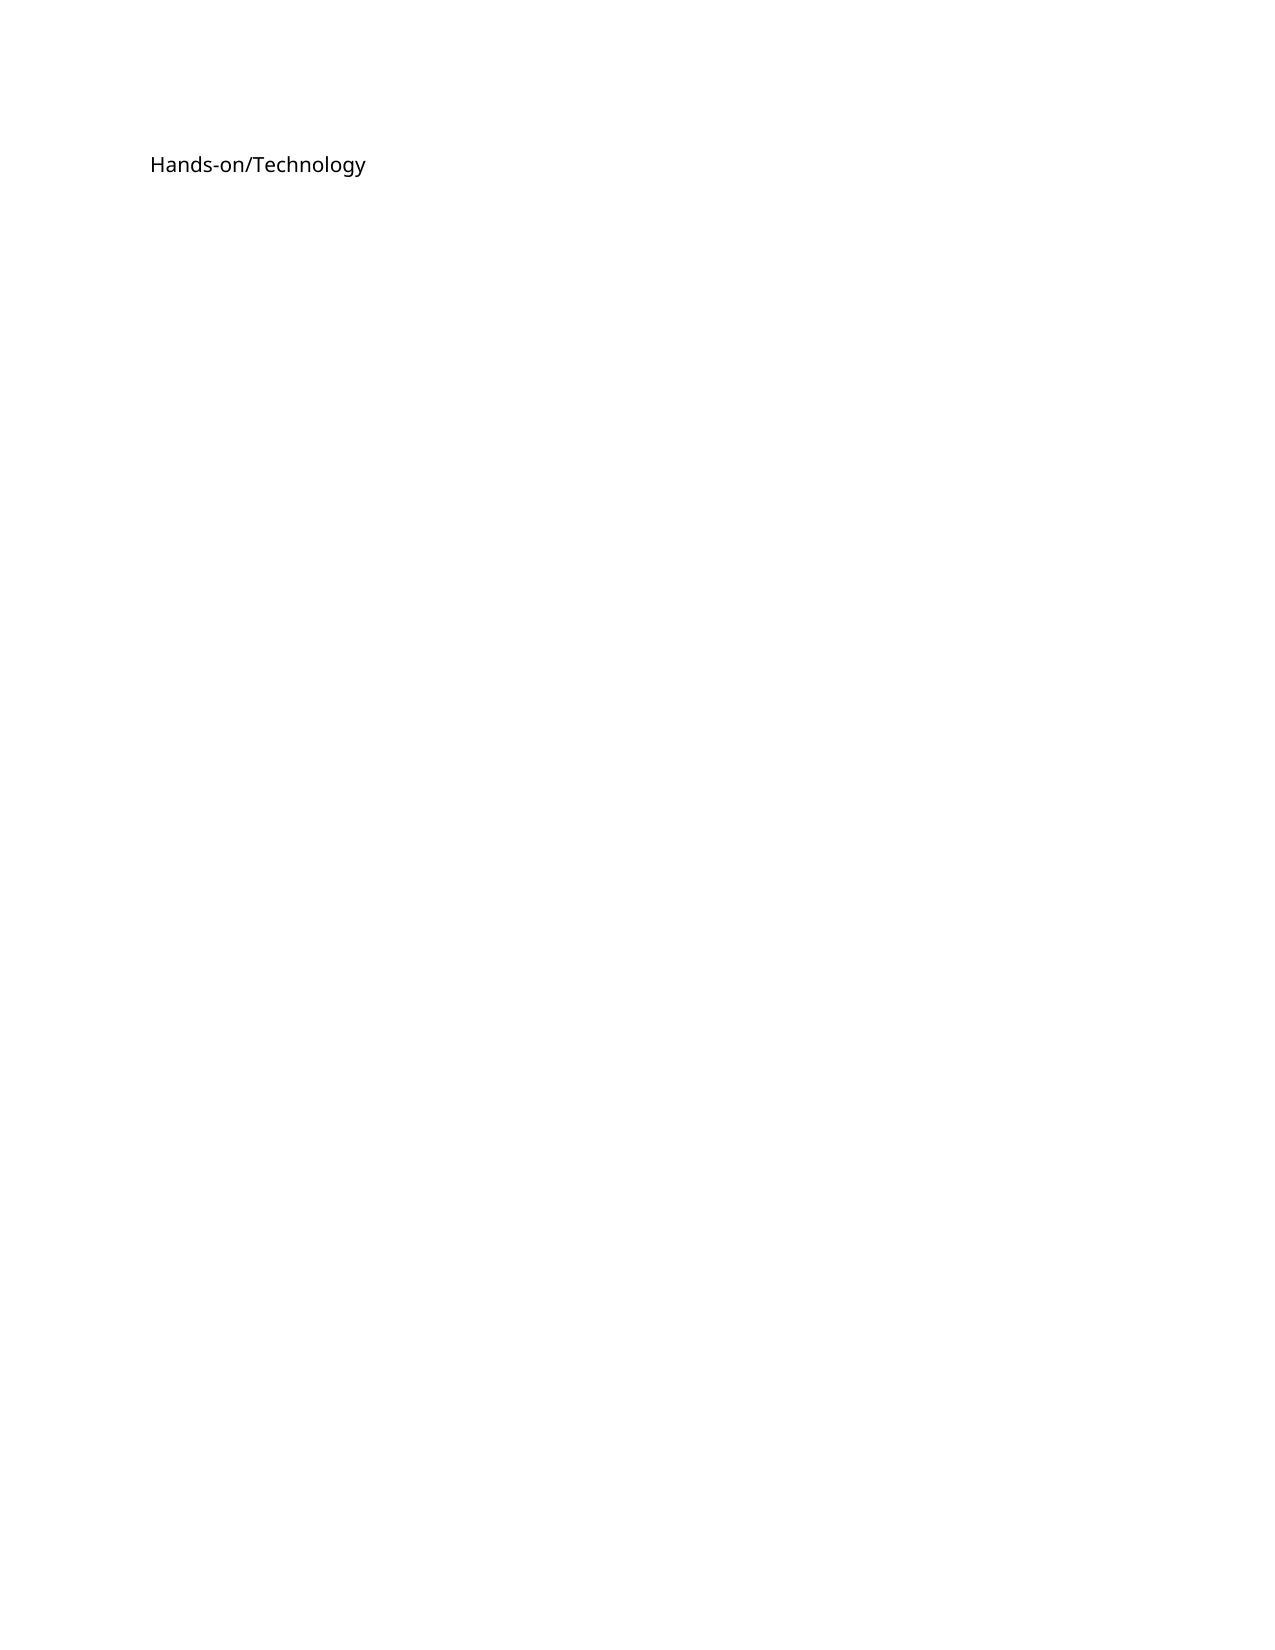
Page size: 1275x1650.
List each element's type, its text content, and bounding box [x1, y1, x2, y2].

list Hands-on/Technology [150, 150, 1125, 178]
